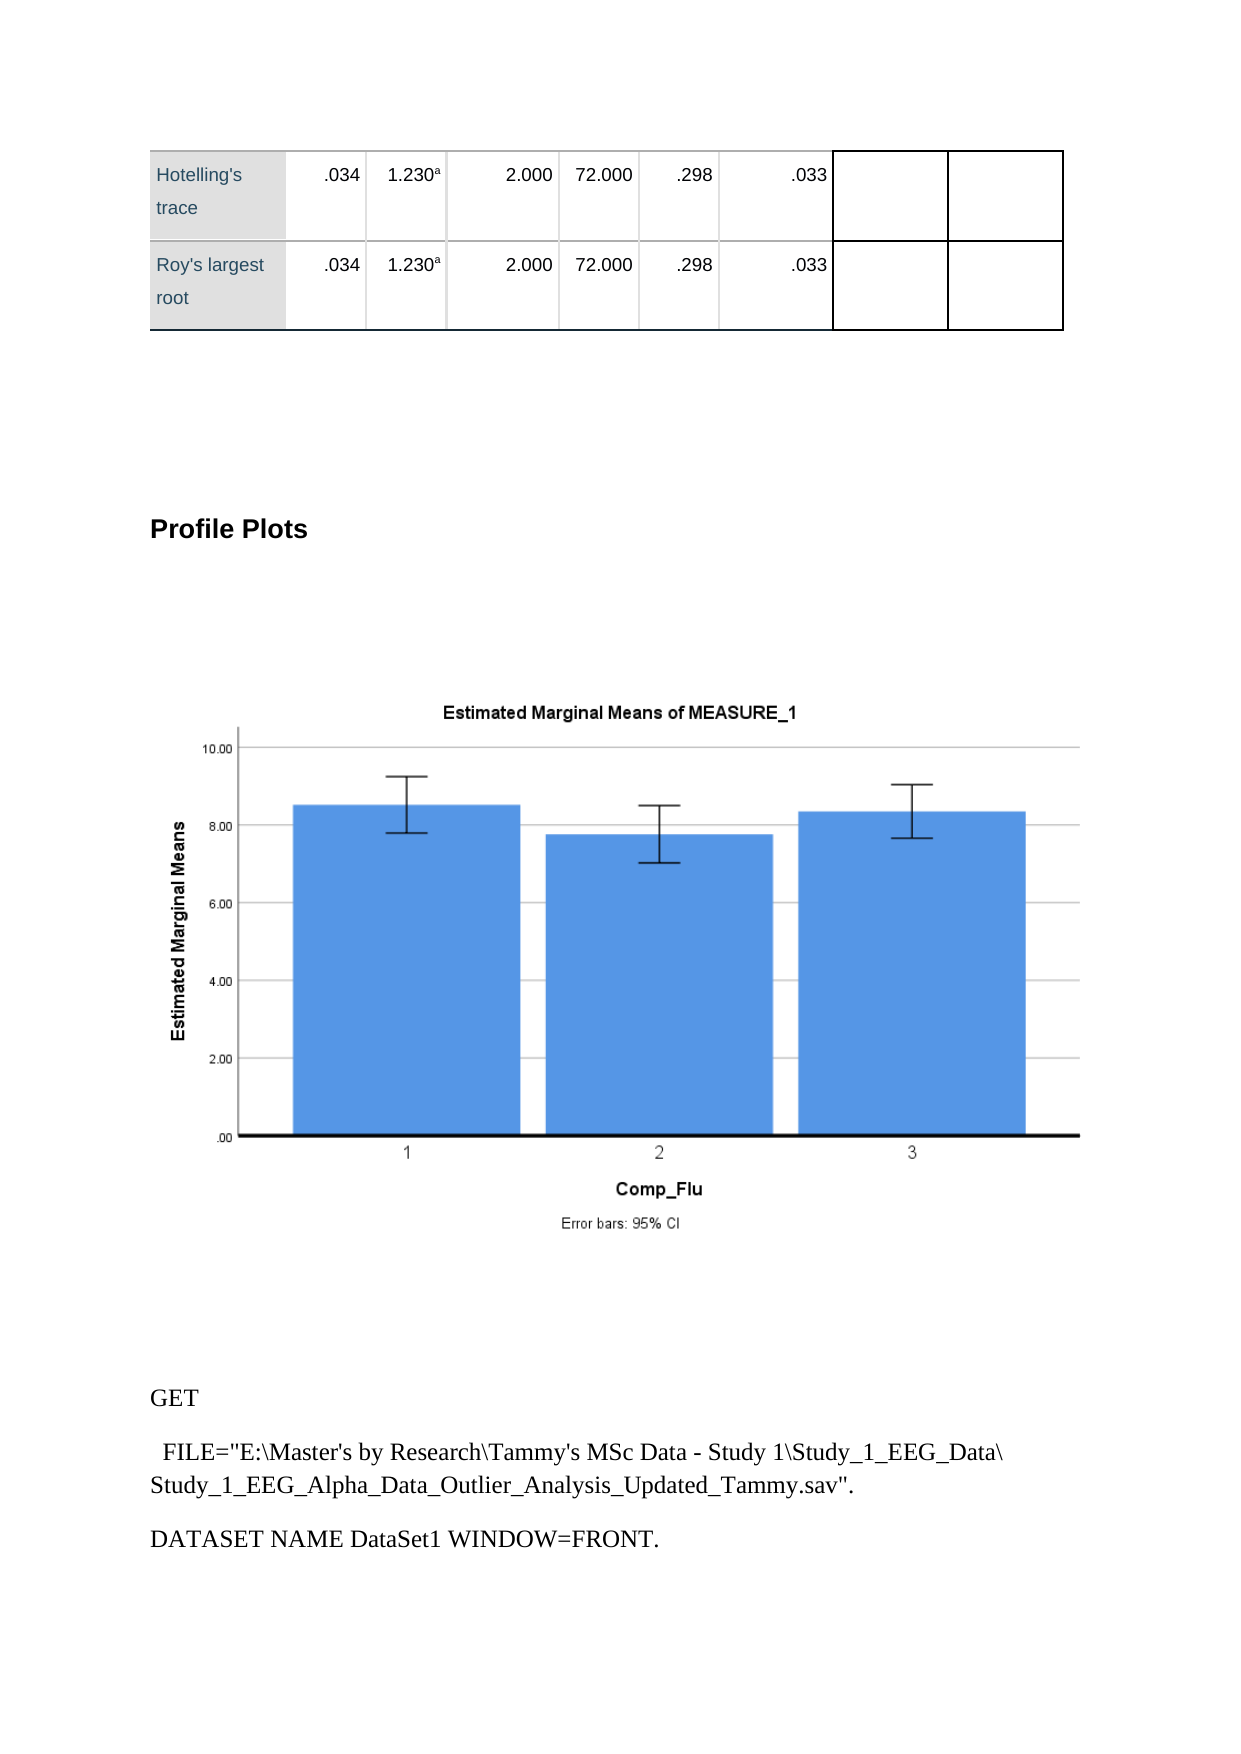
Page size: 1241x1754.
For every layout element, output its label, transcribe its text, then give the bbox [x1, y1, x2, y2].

table_cell 1.230a [367, 152, 445, 239]
table_cell [949, 152, 1062, 239]
table_cell Hotelling's trace [150, 152, 286, 239]
table_cell 2.000 [448, 242, 558, 329]
table_cell .298 [640, 242, 718, 329]
text DATASET NAME DataSet1 WINDOW=FRONT. [150, 1524, 1090, 1553]
table_cell 2.000 [448, 152, 558, 239]
table_cell [834, 242, 947, 329]
table_cell 1.230a [367, 242, 445, 329]
text Profile Plots [150, 513, 1090, 544]
table_cell 72.000 [560, 152, 638, 239]
table_cell .034 [286, 242, 365, 329]
table_cell .298 [640, 152, 718, 239]
table_cell 72.000 [560, 242, 638, 329]
picture [150, 689, 1091, 1243]
text GET [150, 1383, 1090, 1412]
table_cell [834, 152, 947, 239]
text FILE="E:\Master's by Research\Tammy's MSc Data - Study 1\Study_1_EEG_Data\Study_1_EEG_Alpha_Data_Outlier_Analysis_Updated_Tammy.sav". [150, 1437, 1090, 1499]
table_cell .033 [720, 242, 832, 329]
table_cell [949, 242, 1062, 329]
table_cell Roy's largest root [150, 242, 286, 329]
table_cell .033 [720, 152, 832, 239]
table_cell .034 [286, 152, 365, 239]
